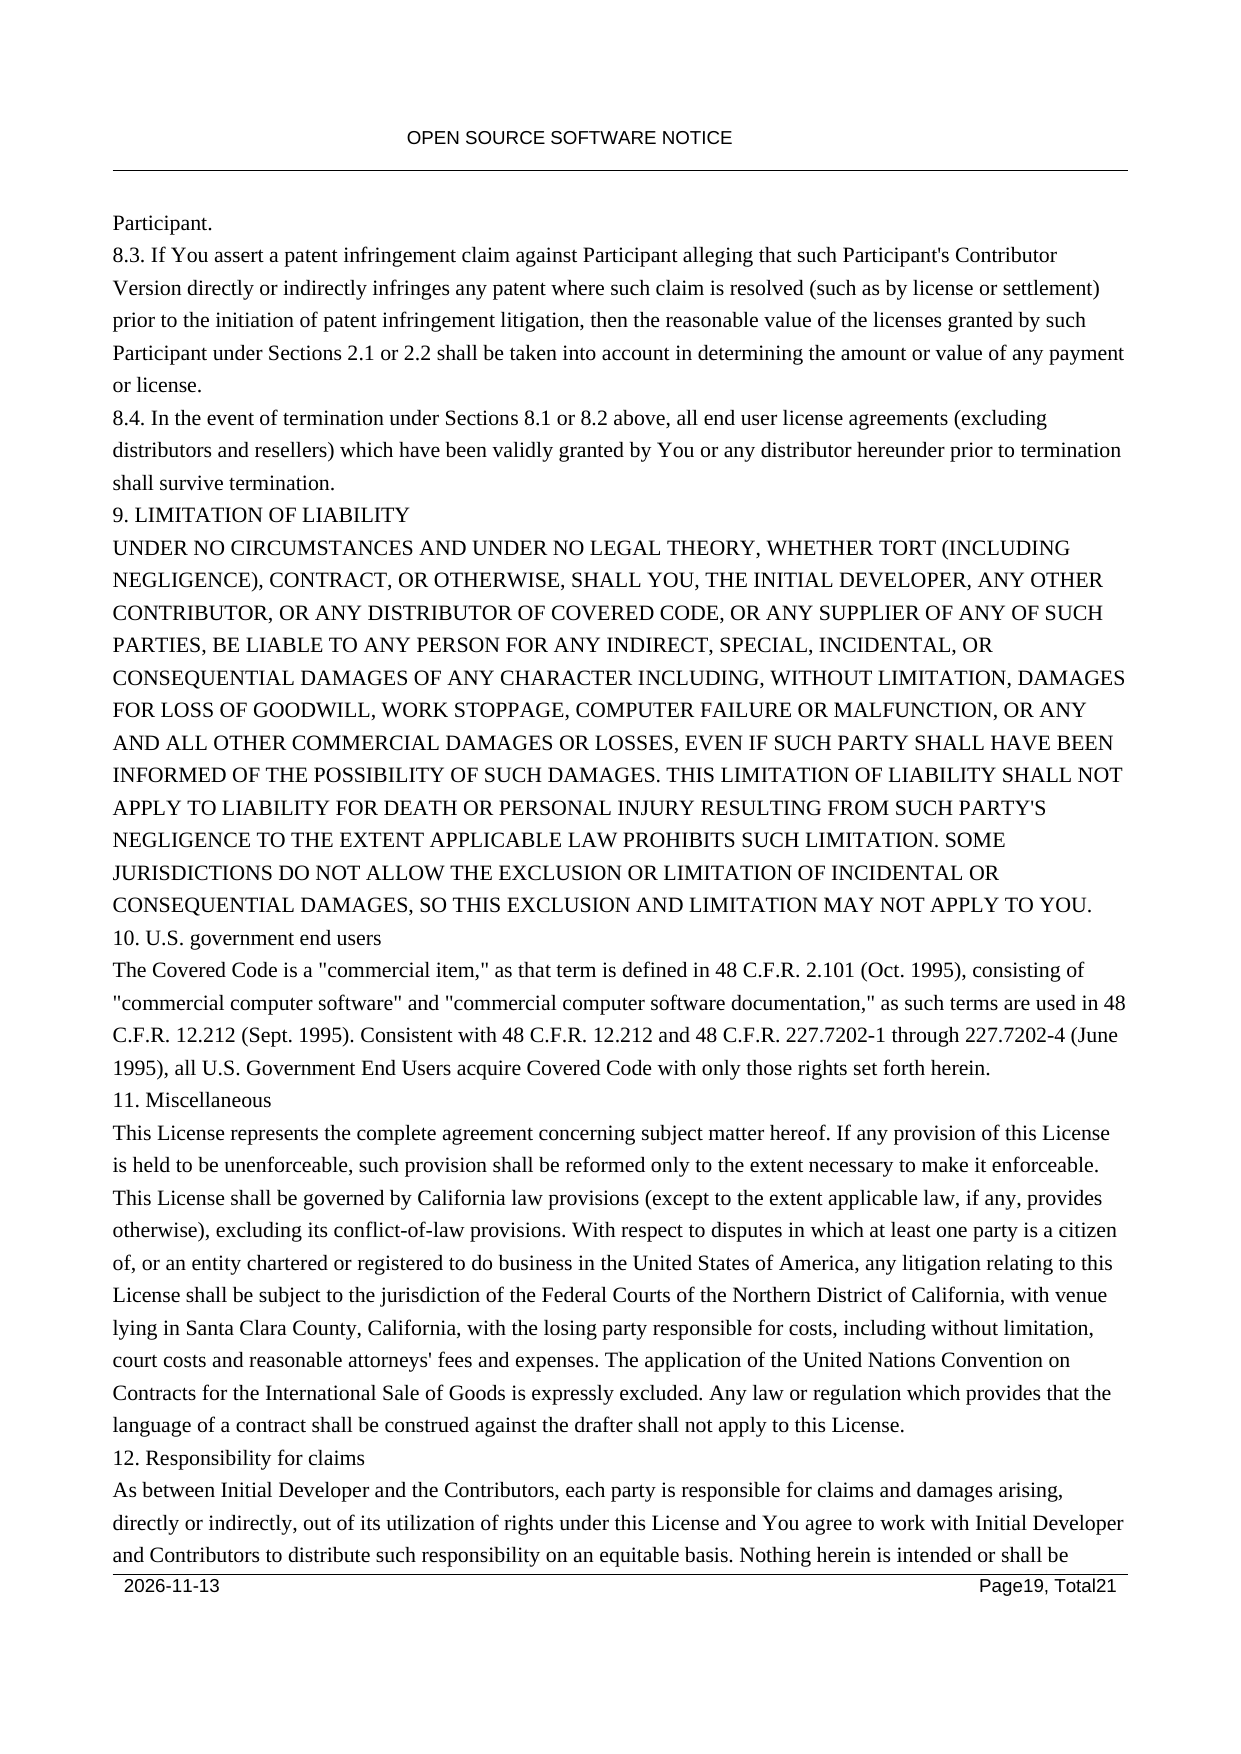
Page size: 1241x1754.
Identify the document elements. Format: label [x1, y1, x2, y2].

text [112, 206, 1128, 1571]
